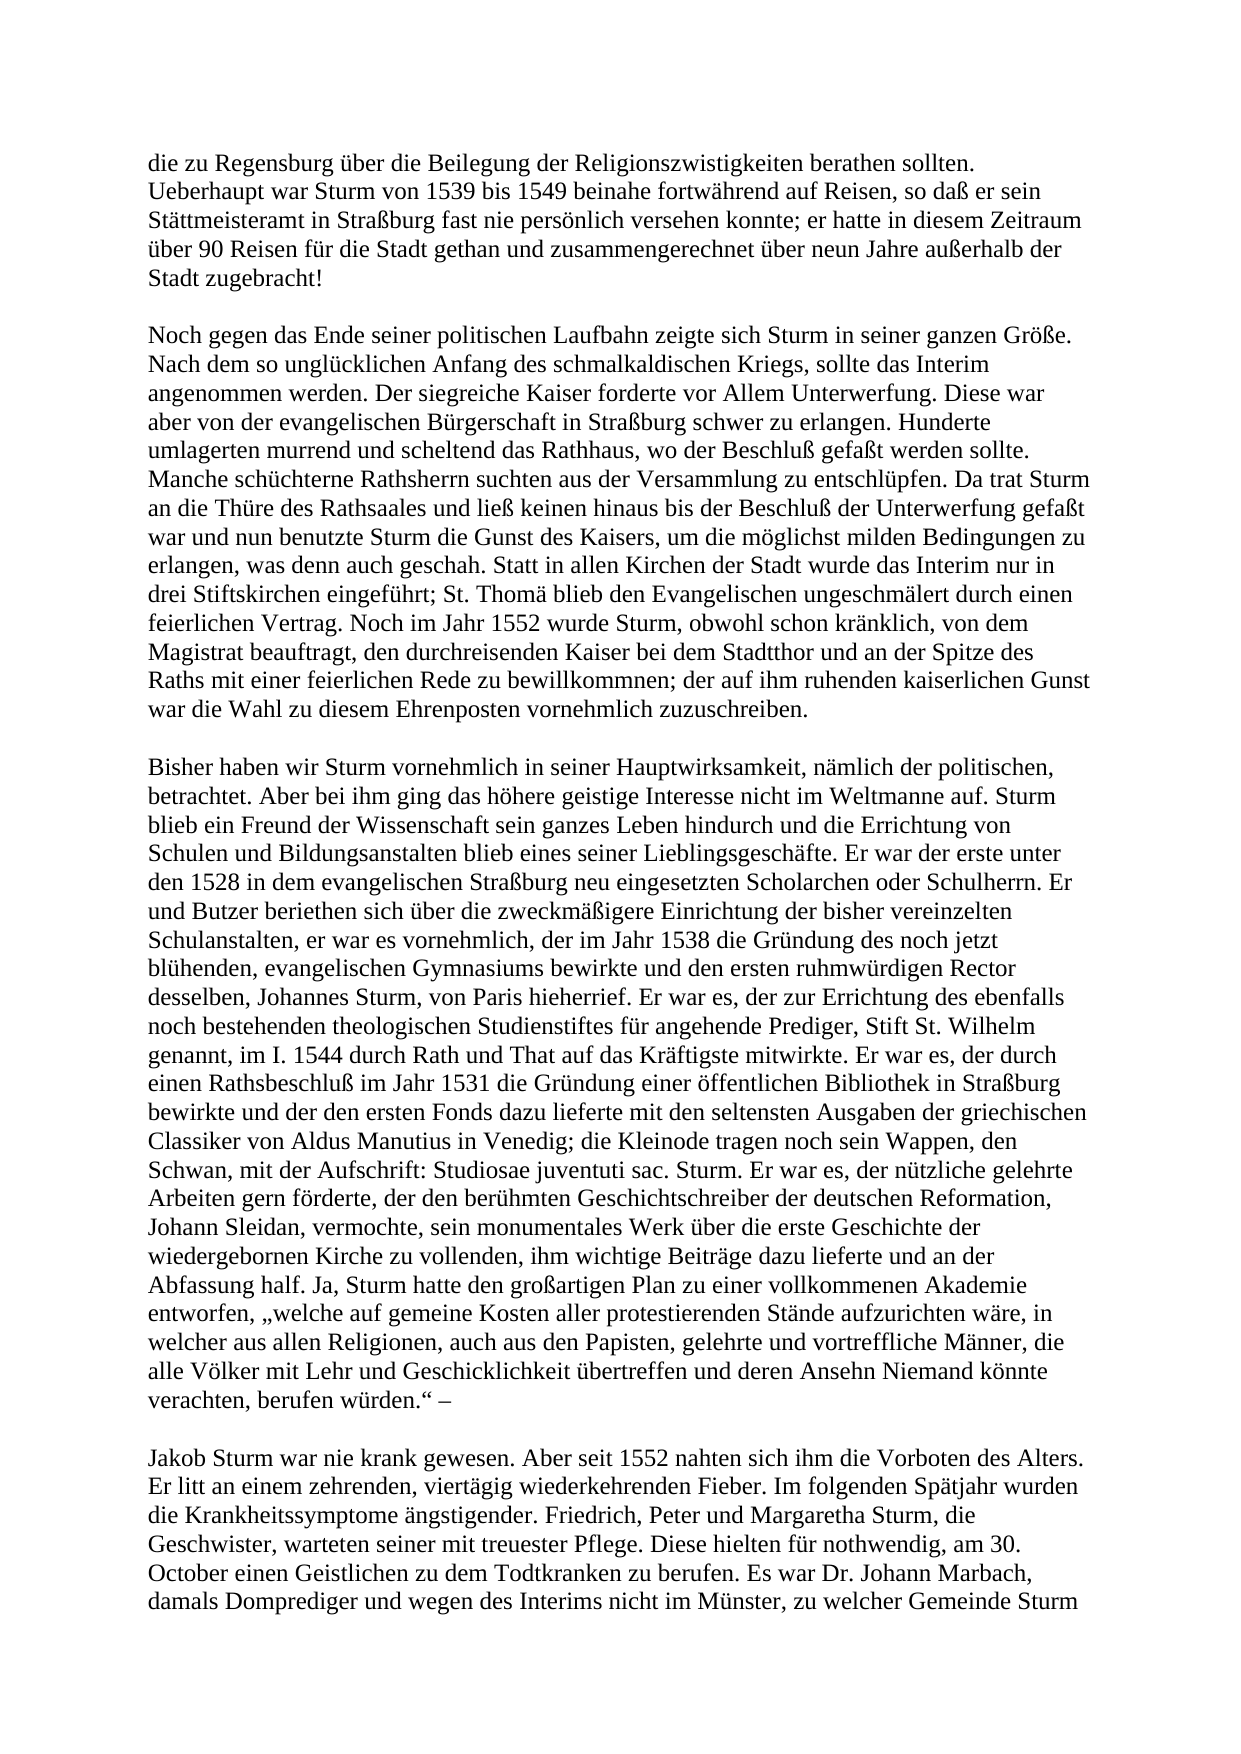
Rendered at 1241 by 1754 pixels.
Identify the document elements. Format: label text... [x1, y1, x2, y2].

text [148, 1443, 1093, 1615]
text Bisher haben wir Sturm vornehmlich in seiner Hauptwirksamkeit, nämlich der politischen, betrachtet. Aber bei ihm ging das höhere geistige Interesse nicht im Weltmanne auf. Sturm blieb ein Freund der Wissenschaft sein ganzes Leben hindurch und die Errichtung von Schulen und Bildungsanstalten blieb eines seiner Lieblingsgeschäfte. Er war der erste unter den 1528 in dem evangelischen Straßburg neu eingesetzten Scholarchen oder Schulherrn. Er und Butzer beriethen sich über die zweckmäßigere Einrichtung der bisher vereinzelten Schulanstalten, er war es vornehmlich, der im Jahr 1538 die Gründung des noch jetzt blühenden, evangelischen Gymnasiums bewirkte und den ersten ruhmwürdigen Rector desselben, Johannes Sturm, von Paris hieherrief. Er war es, der zur Errichtung des ebenfalls noch bestehenden theologischen Studienstiftes für angehende Prediger, Stift St. Wilhelm genannt, im I. 1544 durch Rath und That auf das Kräftigste mitwirkte. Er war es, der durch einen Rathsbeschluß im Jahr 1531 die Gründung einer öffentlichen Bibliothek in Straßburg bewirkte und der den ersten Fonds dazu lieferte mit den seltensten Ausgaben der griechischen Classiker von Aldus Manutius in Venedig; die Kleinode tragen noch sein Wappen, den Schwan, mit der Aufschrift: Studiosae juventuti sac. Sturm. Er war es, der nützliche gelehrte Arbeiten gern förderte, der den berühmten Geschichtschreiber der deutschen Reformation, Johann Sleidan, vermochte, sein monumentales Werk über die erste Geschichte der wiedergebornen Kirche zu vollenden, ihm wichtige Beiträge dazu lieferte und an der Abfassung half. Ja, Sturm hatte den großartigen Plan zu einer vollkommenen Akademie entworfen, „welche auf gemeine Kosten aller protestierenden Stände aufzurichten wäre, in welcher aus allen Religionen, auch aus den Papisten, gelehrte und vortreffliche Männer, die alle Völker mit Lehr und Geschicklichkeit übertreffen und deren Ansehn Niemand könnte verachten, berufen würden.“ – [148, 752, 1093, 1413]
text Noch gegen das Ende seiner politischen Laufbahn zeigte sich Sturm in seiner ganzen Größe. Nach dem so unglücklichen Anfang des schmalkaldischen Kriegs, sollte das Interim angenommen werden. Der siegreiche Kaiser forderte vor Allem Unterwerfung. Diese war aber von der evangelischen Bürgerschaft in Straßburg schwer zu erlangen. Hunderte umlagerten murrend und scheltend das Rathhaus, wo der Beschluß gefaßt werden sollte. Manche schüchterne Rathsherrn suchten aus der Versammlung zu entschlüpfen. Da trat Sturm an die Thüre des Rathsaales und ließ keinen hinaus bis der Beschluß der Unterwerfung gefaßt war und nun benutzte Sturm die Gunst des Kaisers, um die möglichst milden Bedingungen zu erlangen, was denn auch geschah. Statt in allen Kirchen der Stadt wurde das Interim nur in drei Stiftskirchen eingeführt; St. Thomä blieb den Evangelischen ungeschmälert durch einen feierlichen Vertrag. Noch im Jahr 1552 wurde Sturm, obwohl schon kränklich, von dem Magistrat beauftragt, den durchreisenden Kaiser bei dem Stadtthor und an der Spitze des Raths mit einer feierlichen Rede zu bewillkommnen; der auf ihm ruhenden kaiserlichen Gunst war die Wahl zu diesem Ehrenposten vornehmlich zuzuschreiben. [148, 321, 1093, 723]
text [148, 148, 1093, 291]
